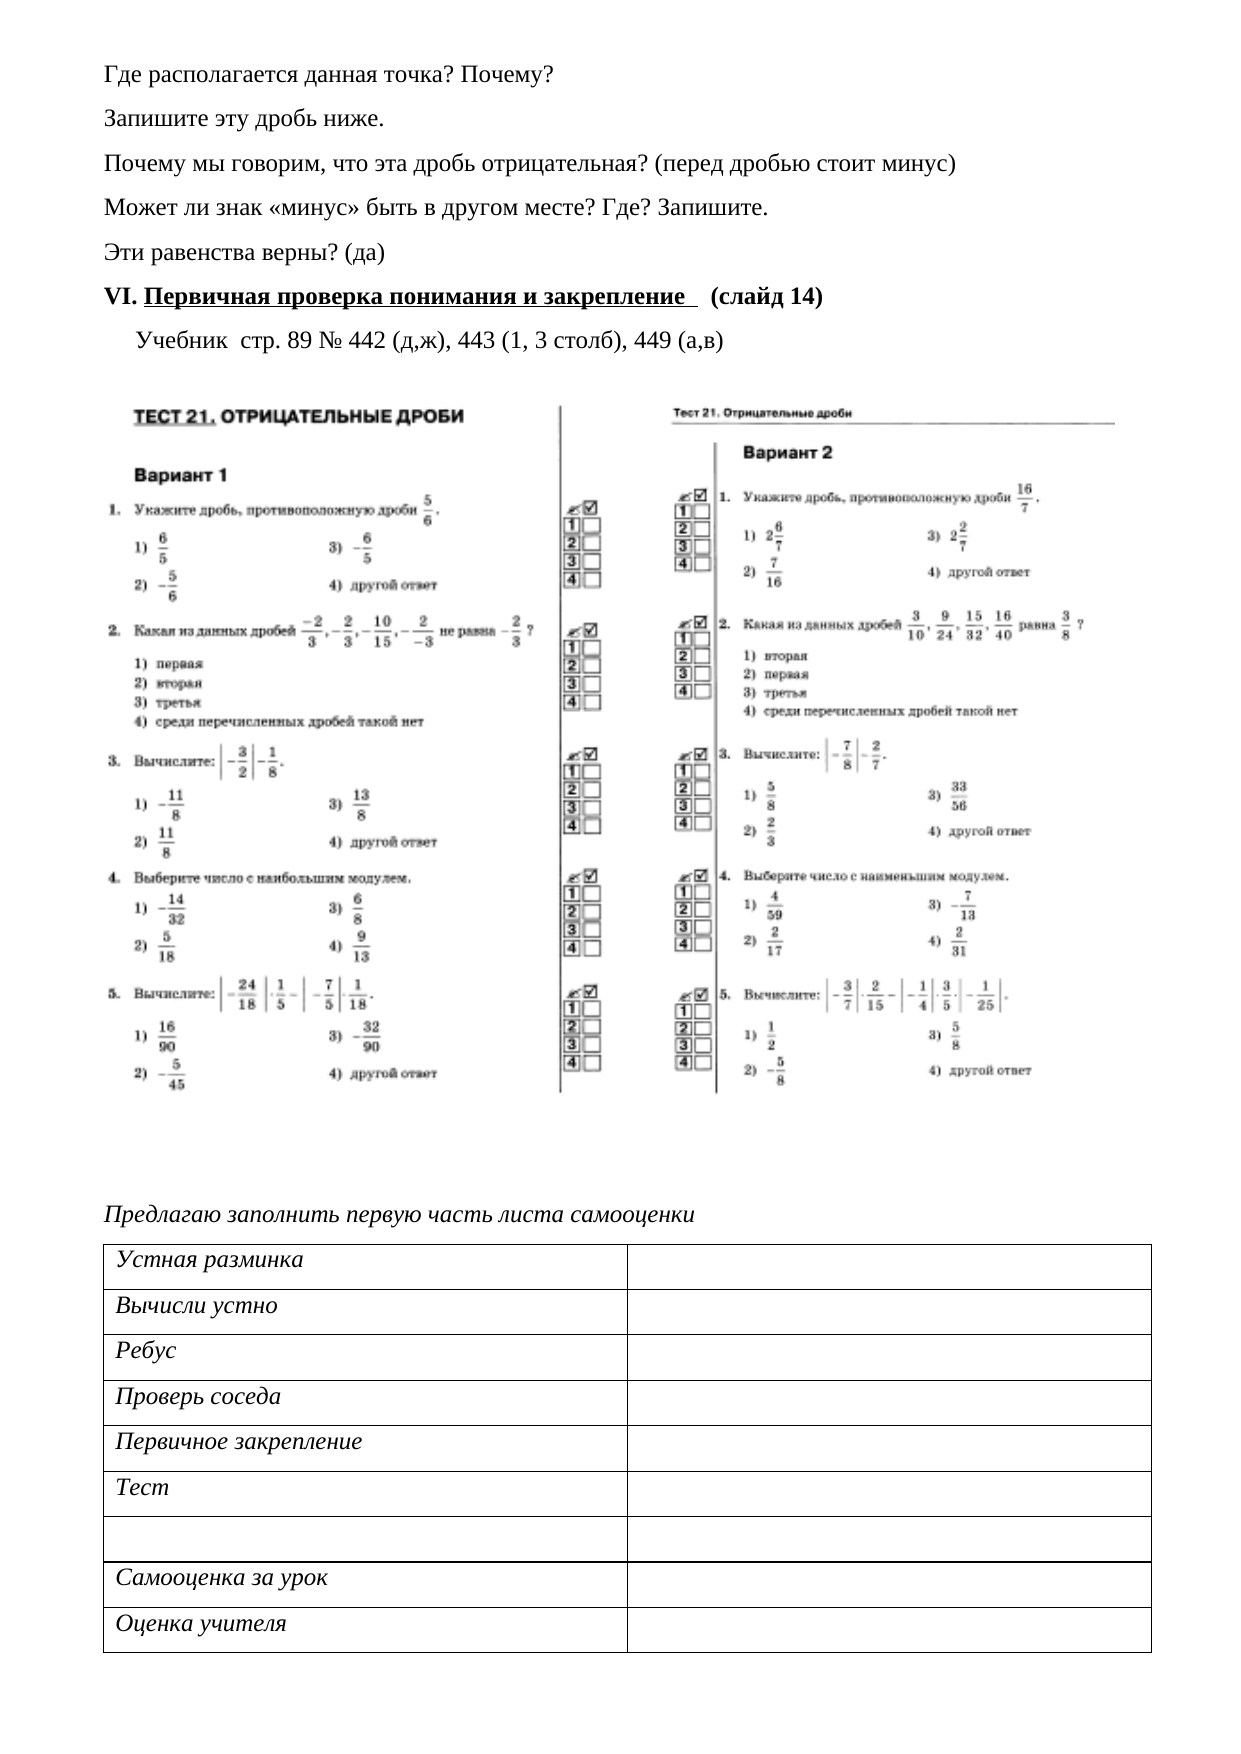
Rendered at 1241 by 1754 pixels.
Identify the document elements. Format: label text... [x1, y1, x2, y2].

text Запишите эту дробь ниже. [103, 103, 1152, 132]
text Эти равенства верны? (да) [103, 237, 1152, 265]
table_cell Ребус [104, 1335, 627, 1380]
text Может ли знак «минус» быть в другом месте? Где? Запишите. [103, 192, 1152, 221]
picture [103, 369, 1115, 1095]
table_cell Самооценка за урок [104, 1563, 627, 1607]
table_cell Проверь соседа [104, 1381, 627, 1425]
table_cell [628, 1335, 1151, 1380]
table_cell [628, 1426, 1151, 1471]
table_header Устная разминка [104, 1245, 627, 1289]
table_header [628, 1245, 1151, 1289]
table_cell Оценка учителя [104, 1608, 627, 1652]
table_cell [628, 1563, 1151, 1607]
table_cell [104, 1517, 627, 1561]
text Предлагаю заполнить первую часть листа самооценки [103, 1199, 1152, 1228]
table_cell Вычисли устно [104, 1290, 627, 1334]
text Почему мы говорим, что эта дробь отрицательная? (перед дробью стоит минус) [103, 148, 1152, 177]
text Где располагается данная точка? Почему? [103, 59, 1152, 88]
table_cell [628, 1472, 1151, 1516]
table_cell [628, 1517, 1151, 1561]
table_cell [628, 1381, 1151, 1425]
text VI. Первичная проверка понимания и закрепление (слайд 14) [103, 281, 1152, 310]
table_cell [628, 1608, 1151, 1652]
table_cell Первичное закрепление [104, 1426, 627, 1471]
table_cell Тест [104, 1472, 627, 1516]
table_cell [628, 1290, 1151, 1334]
text Учебник стр. 89 № 442 (д,ж), 443 (1, 3 столб), 449 (а,в) [103, 325, 1152, 354]
